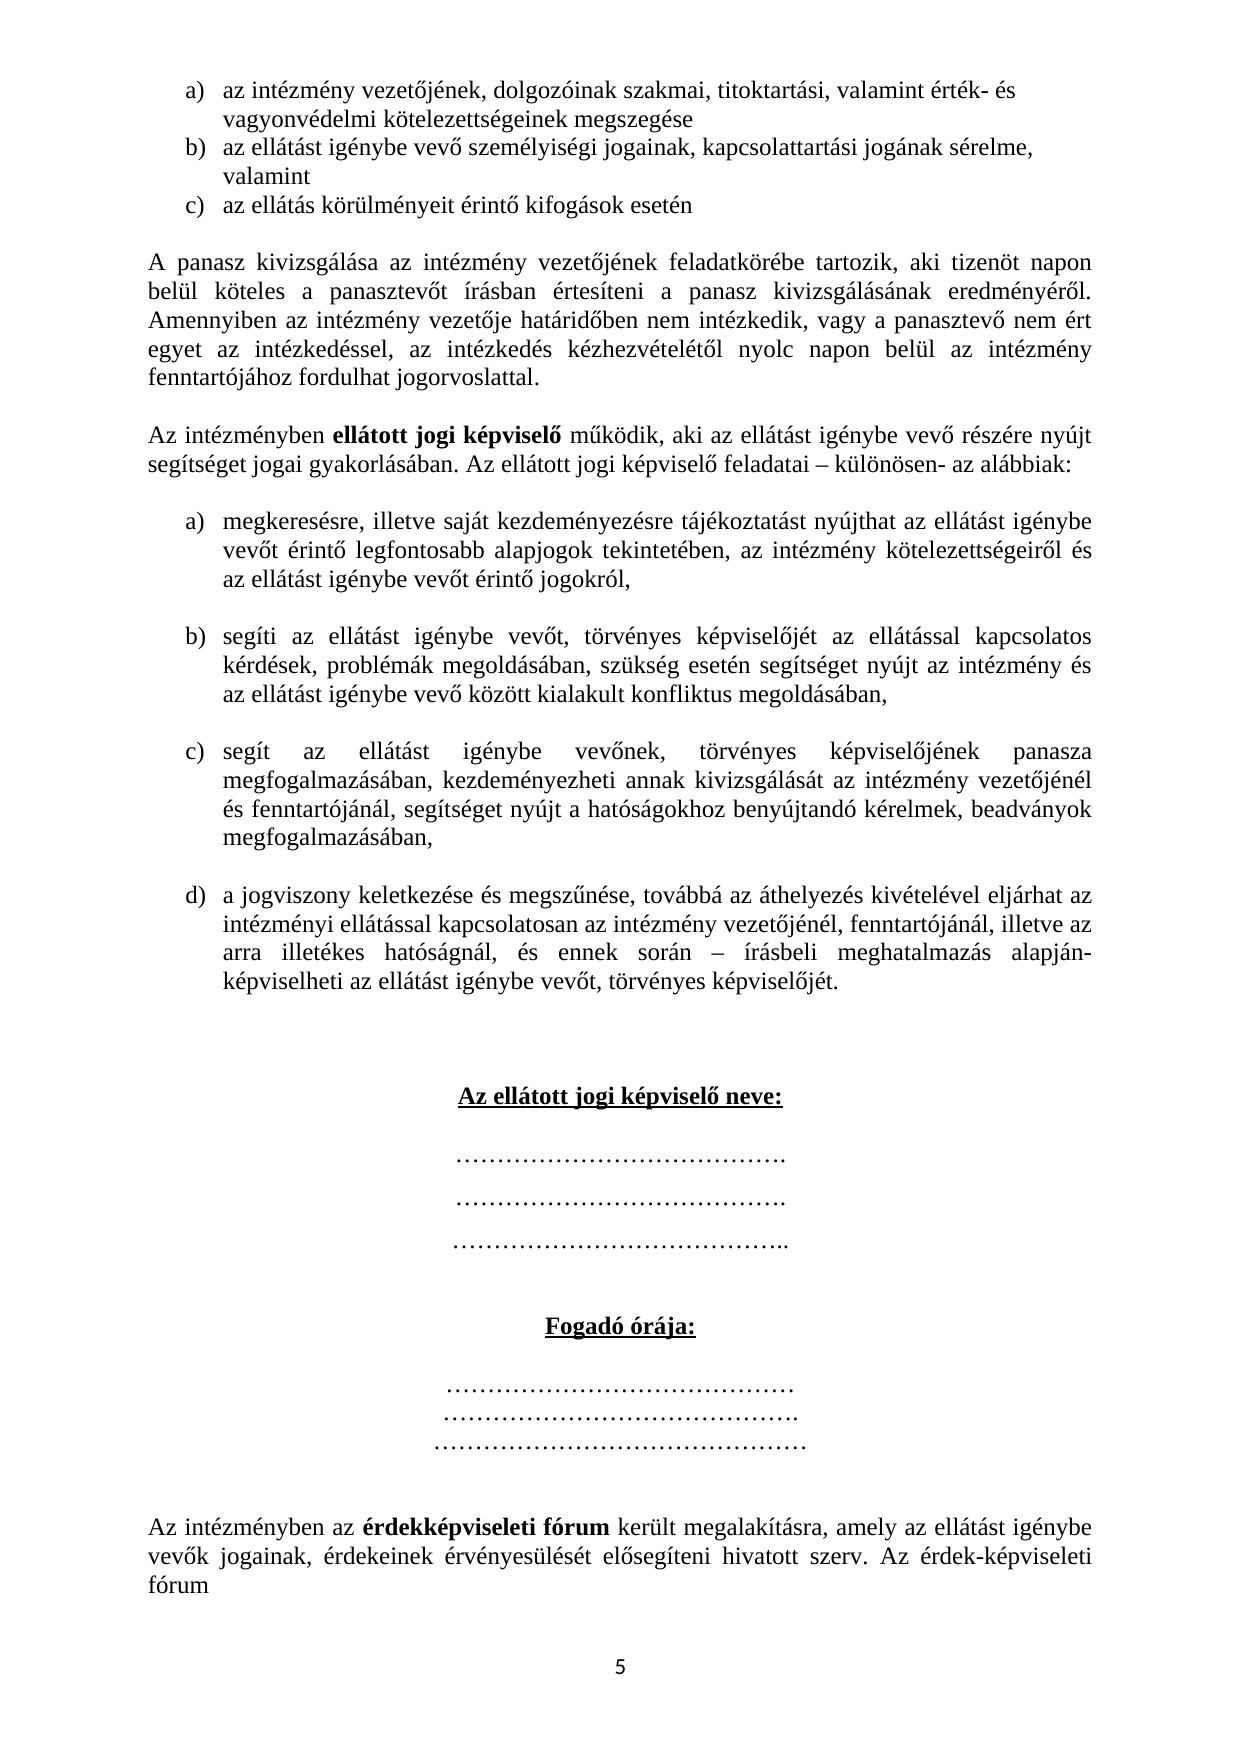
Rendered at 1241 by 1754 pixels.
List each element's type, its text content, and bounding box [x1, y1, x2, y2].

list segíti az ellátást igénybe vevőt, törvényes képviselőjét az ellátással kapcsolatos kérdések, problémák megoldásában, szükség esetén segítséget nyújt az intézmény és az ellátást igénybe vevő között kialakult konfliktus megoldásában, [185, 621, 1093, 707]
text ……………………………………… [148, 1426, 1093, 1455]
text Fogadó órája: [148, 1311, 1093, 1340]
text …………………………………. [148, 1139, 1093, 1167]
text Az ellátott jogi képviselő neve: [148, 1081, 1093, 1110]
list az ellátás körülményeit érintő kifogások esetén [185, 190, 1093, 219]
text Az intézményben az érdekképviseleti fórum került megalakításra, amely az ellátást igénybe vevők jogainak, érdekeinek érvényesülését elősegíteni hivatott szerv. Az érdek-képviseleti fórum [148, 1512, 1093, 1599]
list az intézmény vezetőjének, dolgozóinak szakmai, titoktartási, valamint érték- és vagyonvédelmi kötelezettségeinek megszegése [185, 75, 1093, 132]
text ……………………………………. [148, 1397, 1093, 1426]
list a jogviszony keletkezése és megszűnése, továbbá az áthelyezés kivételével eljárhat az intézményi ellátással kapcsolatosan az intézmény vezetőjénél, fenntartójánál, illetve az arra illetékes hatóságnál, és ennek során – írásbeli meghatalmazás alapján- képviselheti az ellátást igénybe vevőt, törvényes képviselőjét. [185, 880, 1093, 995]
list az ellátást igénybe vevő személyiségi jogainak, kapcsolattartási jogának sérelme, valamint [185, 132, 1093, 190]
list segít az ellátást igénybe vevőnek, törvényes képviselőjének panasza megfogalmazásában, kezdeményezheti annak kivizsgálását az intézmény vezetőjénél és fenntartójánál, segítséget nyújt a hatóságokhoz benyújtandó kérelmek, beadványok megfogalmazásában, [185, 736, 1093, 851]
list megkeresésre, illetve saját kezdeményezésre tájékoztatást nyújthat az ellátást igénybe vevőt érintő legfontosabb alapjogok tekintetében, az intézmény kötelezettségeiről és az ellátást igénybe vevőt érintő jogokról, [185, 506, 1093, 592]
text A panasz kivizsgálása az intézmény vezetőjének feladatkörébe tartozik, aki tizenöt napon belül köteles a panasztevőt írásban értesíteni a panasz kivizsgálásának eredményéről. Amennyiben az intézmény vezetője határidőben nem intézkedik, vagy a panasztevő nem ért egyet az intézkedéssel, az intézkedés kézhezvételétől nyolc napon belül az intézmény fenntartójához fordulhat jogorvoslattal. [148, 247, 1093, 391]
text ………………………………….. [148, 1225, 1093, 1254]
text …………………………………… [148, 1369, 1093, 1397]
text Az intézményben ellátott jogi képviselő működik, aki az ellátást igénybe vevő részére nyújt segítséget jogai gyakorlásában. Az ellátott jogi képviselő feladatai – különösen- az alábbiak: [148, 420, 1093, 477]
text …………………………………. [148, 1182, 1093, 1211]
